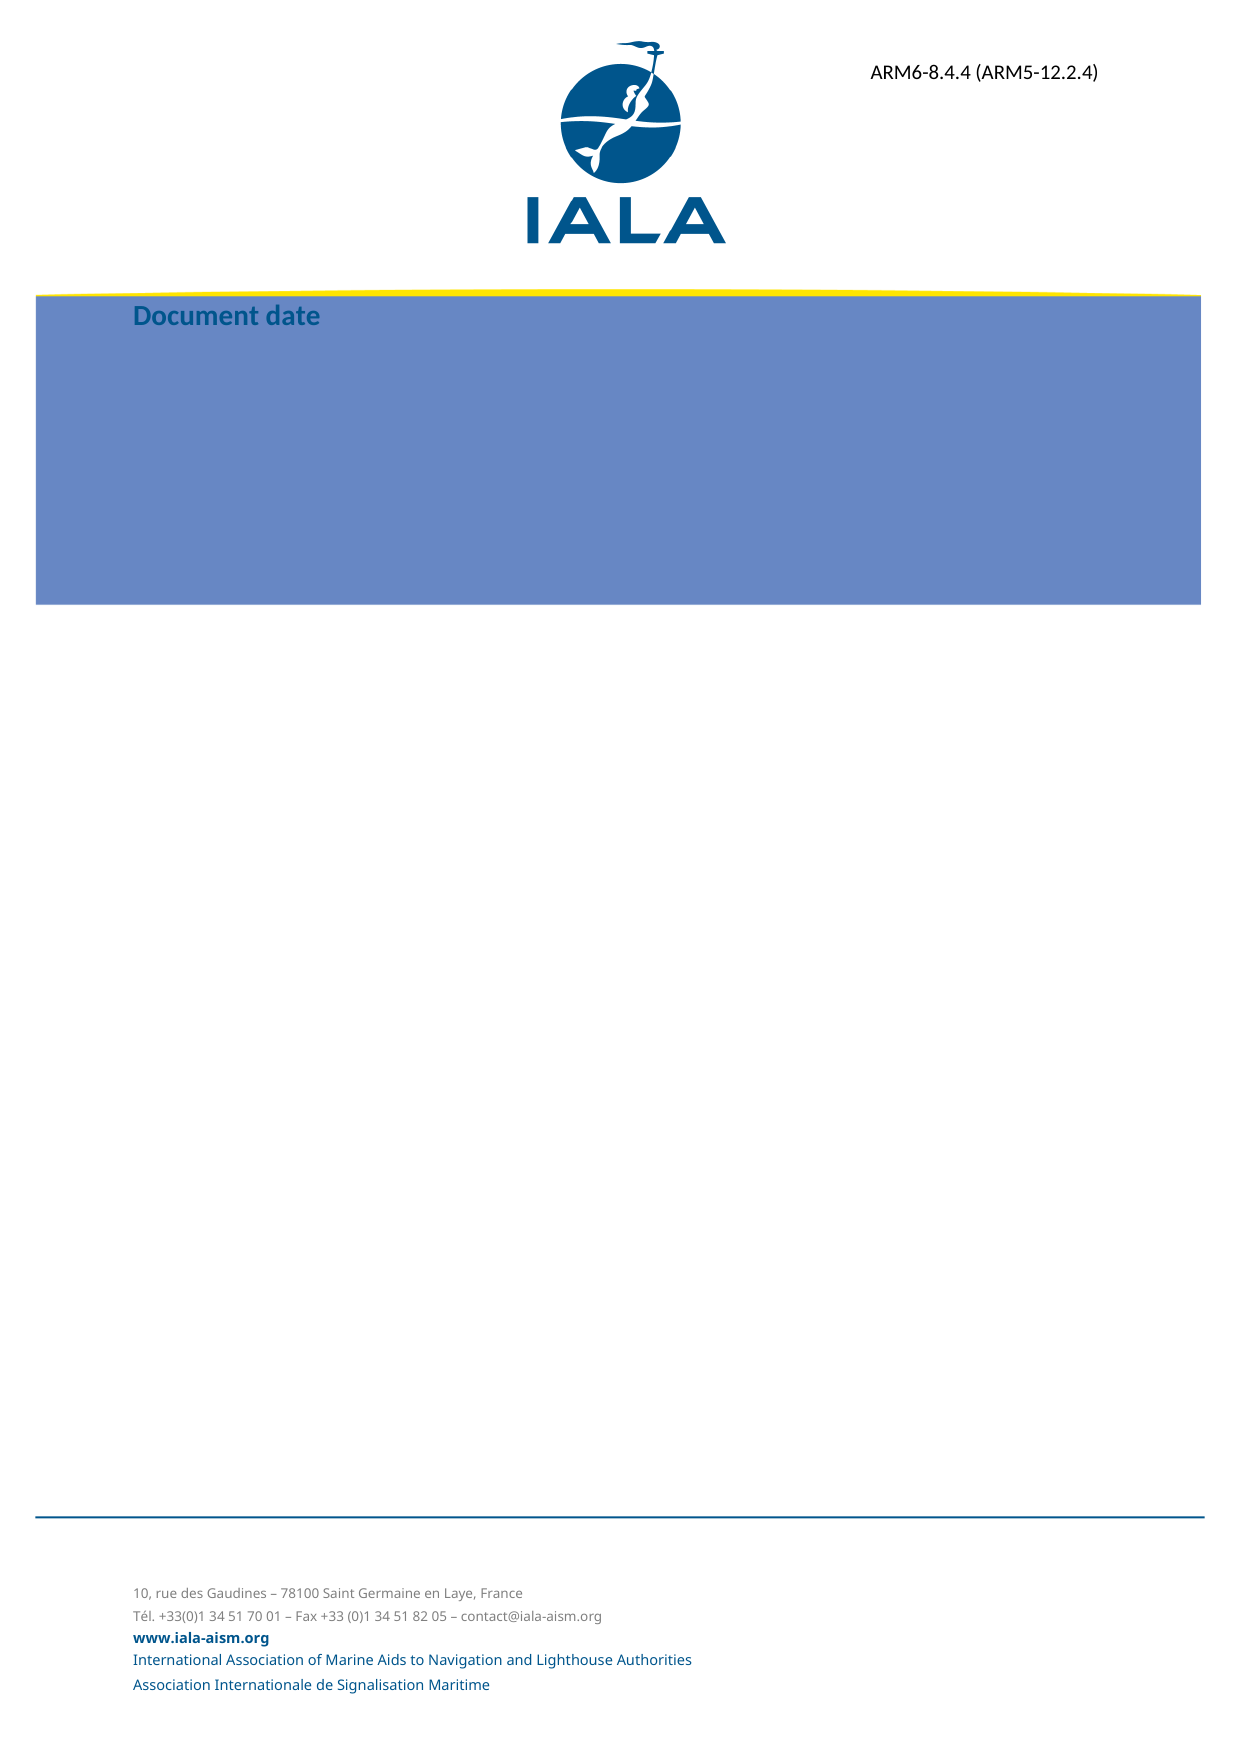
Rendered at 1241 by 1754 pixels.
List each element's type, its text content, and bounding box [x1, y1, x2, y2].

text Document date [133, 297, 1107, 332]
picture [0, 29, 1240, 616]
